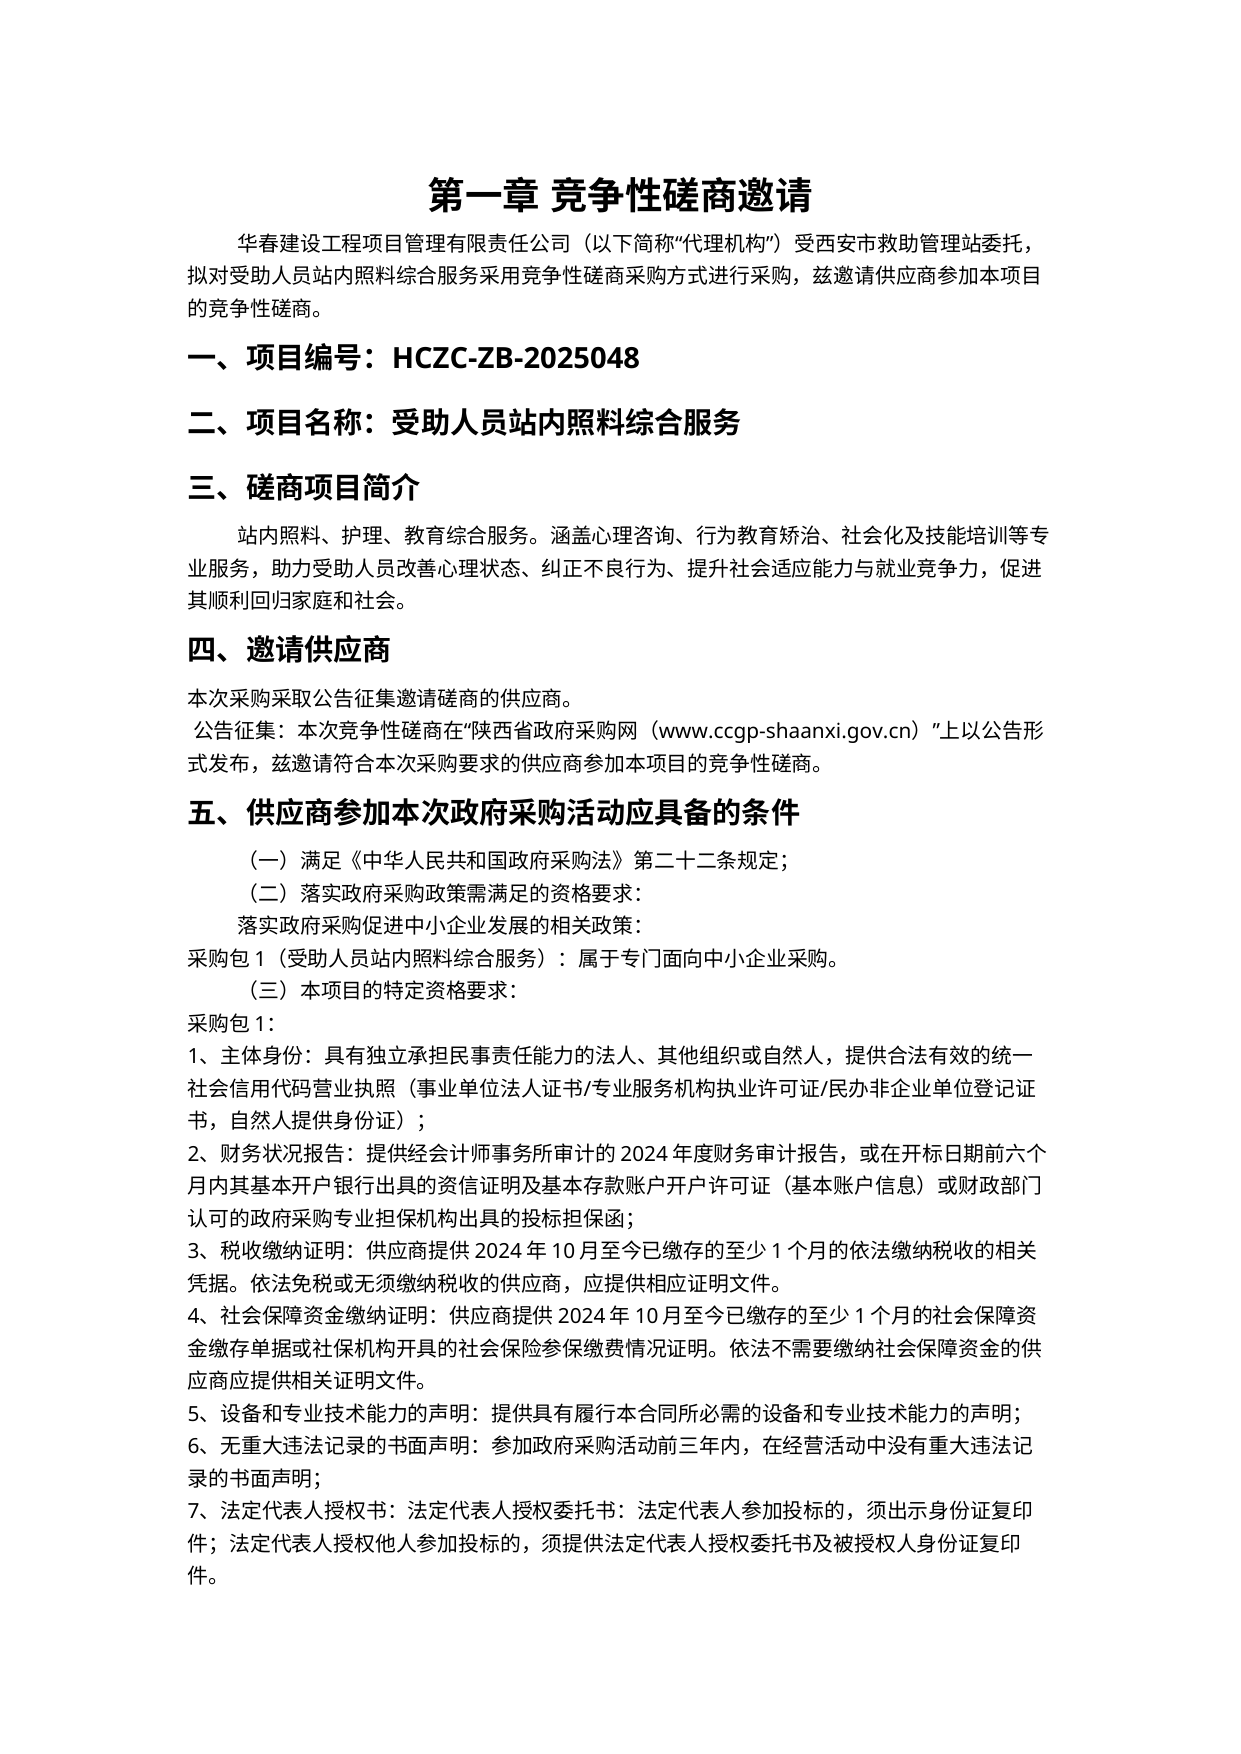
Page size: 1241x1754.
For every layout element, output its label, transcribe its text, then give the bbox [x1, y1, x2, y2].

text 五、供应商参加本次政府采购活动应具备的条件 [187, 779, 1053, 844]
text 2、财务状况报告：提供经会计师事务所审计的2024年度财务审计报告，或在开标日期前六个月内其基本开户银行出具的资信证明及基本存款账户开户许可证（基本账户信息）或财政部门认可的政府采购专业担保机构出具的投标担保函； [187, 1137, 1053, 1234]
text 采购包1： [187, 1007, 1053, 1039]
text 本次采购采取公告征集邀请磋商的供应商。 [187, 682, 1053, 714]
text （三）本项目的特定资格要求： [187, 974, 1053, 1007]
text 落实政府采购促进中小企业发展的相关政策： [187, 909, 1053, 942]
text 一、项目编号：HCZC-ZB-2025048 [187, 324, 1053, 389]
text 采购包1（受助人员站内照料综合服务）：属于专门面向中小企业采购。 [187, 942, 1053, 974]
text 站内照料、护理、教育综合服务。涵盖心理咨询、行为教育矫治、社会化及技能培训等专业服务，助力受助人员改善心理状态、纠正不良行为、提升社会适应能力与就业竞争力，促进其顺利回归家庭和社会。 [187, 519, 1053, 617]
text 6、无重大违法记录的书面声明：参加政府采购活动前三年内，在经营活动中没有重大违法记录的书面声明； [187, 1429, 1053, 1494]
text （二）落实政府采购政策需满足的资格要求： [187, 877, 1053, 909]
text 7、法定代表人授权书：法定代表人授权委托书：法定代表人参加投标的，须出示身份证复印件；法定代表人授权他人参加投标的，须提供法定代表人授权委托书及被授权人身份证复印件。 [187, 1494, 1053, 1592]
text 三、磋商项目简介 [187, 454, 1053, 519]
text 公告征集：本次竞争性磋商在“陕西省政府采购网（www.ccgp-shaanxi.gov.cn）”上以公告形式发布，兹邀请符合本次采购要求的供应商参加本项目的竞争性磋商。 [187, 714, 1053, 779]
text 4、社会保障资金缴纳证明：供应商提供2024年10月至今已缴存的至少1个月的社会保障资金缴存单据或社保机构开具的社会保险参保缴费情况证明。依法不需要缴纳社会保障资金的供应商应提供相关证明文件。 [187, 1299, 1053, 1397]
text 第一章 竞争性磋商邀请 [187, 162, 1053, 227]
text 四、邀请供应商 [187, 617, 1053, 682]
text 1、主体身份：具有独立承担民事责任能力的法人、其他组织或自然人，提供合法有效的统一社会信用代码营业执照（事业单位法人证书/专业服务机构执业许可证/民办非企业单位登记证书，自然人提供身份证）； [187, 1039, 1053, 1137]
text 华春建设工程项目管理有限责任公司（以下简称“代理机构”）受西安市救助管理站委托，拟对受助人员站内照料综合服务采用竞争性磋商采购方式进行采购，兹邀请供应商参加本项目的竞争性磋商。 [187, 227, 1053, 324]
text 二、项目名称：受助人员站内照料综合服务 [187, 389, 1053, 454]
text 3、税收缴纳证明：供应商提供2024年10月至今已缴存的至少1个月的依法缴纳税收的相关凭据。依法免税或无须缴纳税收的供应商，应提供相应证明文件。 [187, 1234, 1053, 1299]
text 5、设备和专业技术能力的声明：提供具有履行本合同所必需的设备和专业技术能力的声明； [187, 1397, 1053, 1429]
text （一）满足《中华人民共和国政府采购法》第二十二条规定； [187, 844, 1053, 877]
